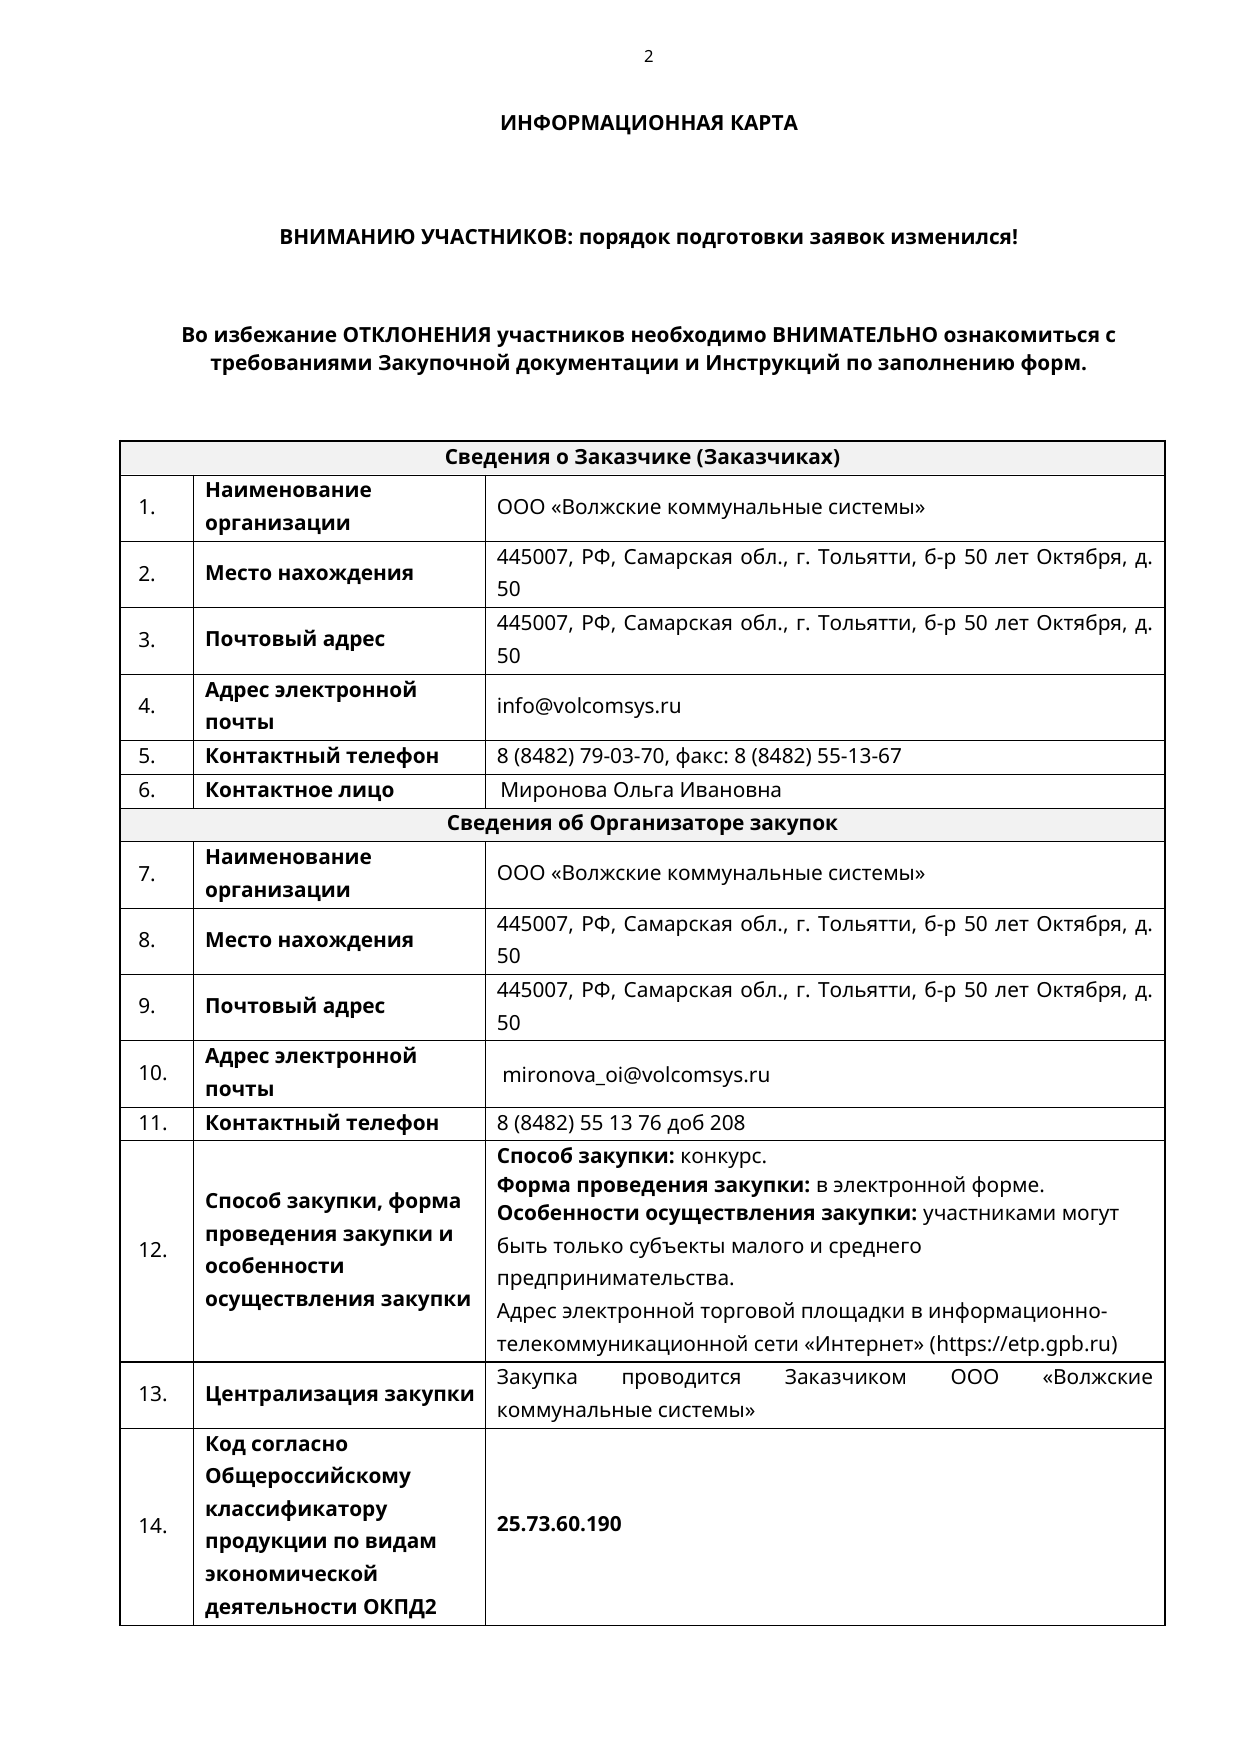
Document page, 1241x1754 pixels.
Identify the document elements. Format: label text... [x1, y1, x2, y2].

table_cell info@volcomsys.ru [486, 675, 1164, 740]
text ИНФОРМАЦИОННАЯ КАРТА [131, 108, 1166, 137]
table_cell 445007, РФ, Самарская обл., г. Тольятти, б-р 50 лет Октября, д. 50 [486, 975, 1164, 1040]
table_cell [121, 975, 193, 1040]
table_cell [121, 842, 193, 908]
table_cell [121, 1041, 193, 1107]
table_cell [121, 476, 193, 541]
table_cell [121, 1108, 193, 1140]
table_cell 8 (8482) 55 13 76 доб 208 [486, 1108, 1164, 1140]
table_cell [121, 775, 193, 807]
table_cell [121, 675, 193, 740]
table_cell [121, 741, 193, 774]
table_cell Способ закупки, форма проведения закупки и особенности осуществления закупки [194, 1141, 485, 1361]
table_cell mironova_oi@volcomsys.ru [486, 1041, 1164, 1107]
table_cell Закупка проводится Заказчиком ООО «Волжские коммунальные системы» [486, 1363, 1164, 1428]
table_cell Адрес электронной почты [194, 1041, 485, 1107]
table_cell Контактный телефон [194, 1108, 485, 1140]
table_cell ООО «Волжские коммунальные системы» [486, 842, 1164, 908]
table_cell 445007, РФ, Самарская обл., г. Тольятти, б-р 50 лет Октября, д. 50 [486, 909, 1164, 974]
table_cell Сведения об Организаторе закупок [121, 809, 1164, 841]
table_cell Код согласно Общероссийскому классификатору продукции по видам экономической деятельности ОКПД2 [194, 1429, 485, 1624]
table_cell [121, 909, 193, 974]
table_cell 25.73.60.190 [486, 1429, 1164, 1624]
table_cell 8 (8482) 79-03-70, факс: 8 (8482) 55-13-67 [486, 741, 1164, 774]
table_cell ООО «Волжские коммунальные системы» [486, 476, 1164, 541]
table_cell Централизация закупки [194, 1363, 485, 1428]
table_cell Почтовый адрес [194, 975, 485, 1040]
table_cell Способ закупки: конкурс. Форма проведения закупки: в электронной форме. Особенности осуществления закупки: участниками могут быть только субъекты малого и среднего предпринимательства. Адрес электронной торговой площадки в информационно-телекоммуникационной сети «Интернет» (https://etp.gpb.ru) [486, 1141, 1164, 1361]
table_cell Адрес электронной почты [194, 675, 485, 740]
table_cell Контактный телефон [194, 741, 485, 774]
table_cell Место нахождения [194, 542, 485, 607]
table_cell [121, 608, 193, 674]
table_header Сведения о Заказчике (Заказчиках) [121, 442, 1164, 474]
table_cell 445007, РФ, Самарская обл., г. Тольятти, б-р 50 лет Октября, д. 50 [486, 542, 1164, 607]
table_cell [121, 1363, 193, 1428]
table_cell Контактное лицо [194, 775, 485, 807]
table_cell Миронова Ольга Ивановна [486, 775, 1164, 807]
table_cell Почтовый адрес [194, 608, 485, 674]
table_cell [121, 542, 193, 607]
table_cell [121, 1429, 193, 1624]
table_cell [121, 1141, 193, 1361]
table_cell 445007, РФ, Самарская обл., г. Тольятти, б-р 50 лет Октября, д. 50 [486, 608, 1164, 674]
table_cell Наименование организации [194, 842, 485, 908]
text ВНИМАНИЮ УЧАСТНИКОВ: порядок подготовки заявок изменился! [131, 222, 1166, 250]
text Во избежание ОТКЛОНЕНИЯ участников необходимо ВНИМАТЕЛЬНО ознакомиться с требованиями Закупочной документации и Инструкций по заполнению форм. [131, 320, 1166, 377]
table_cell Наименование организации [194, 476, 485, 541]
table_cell Место нахождения [194, 909, 485, 974]
